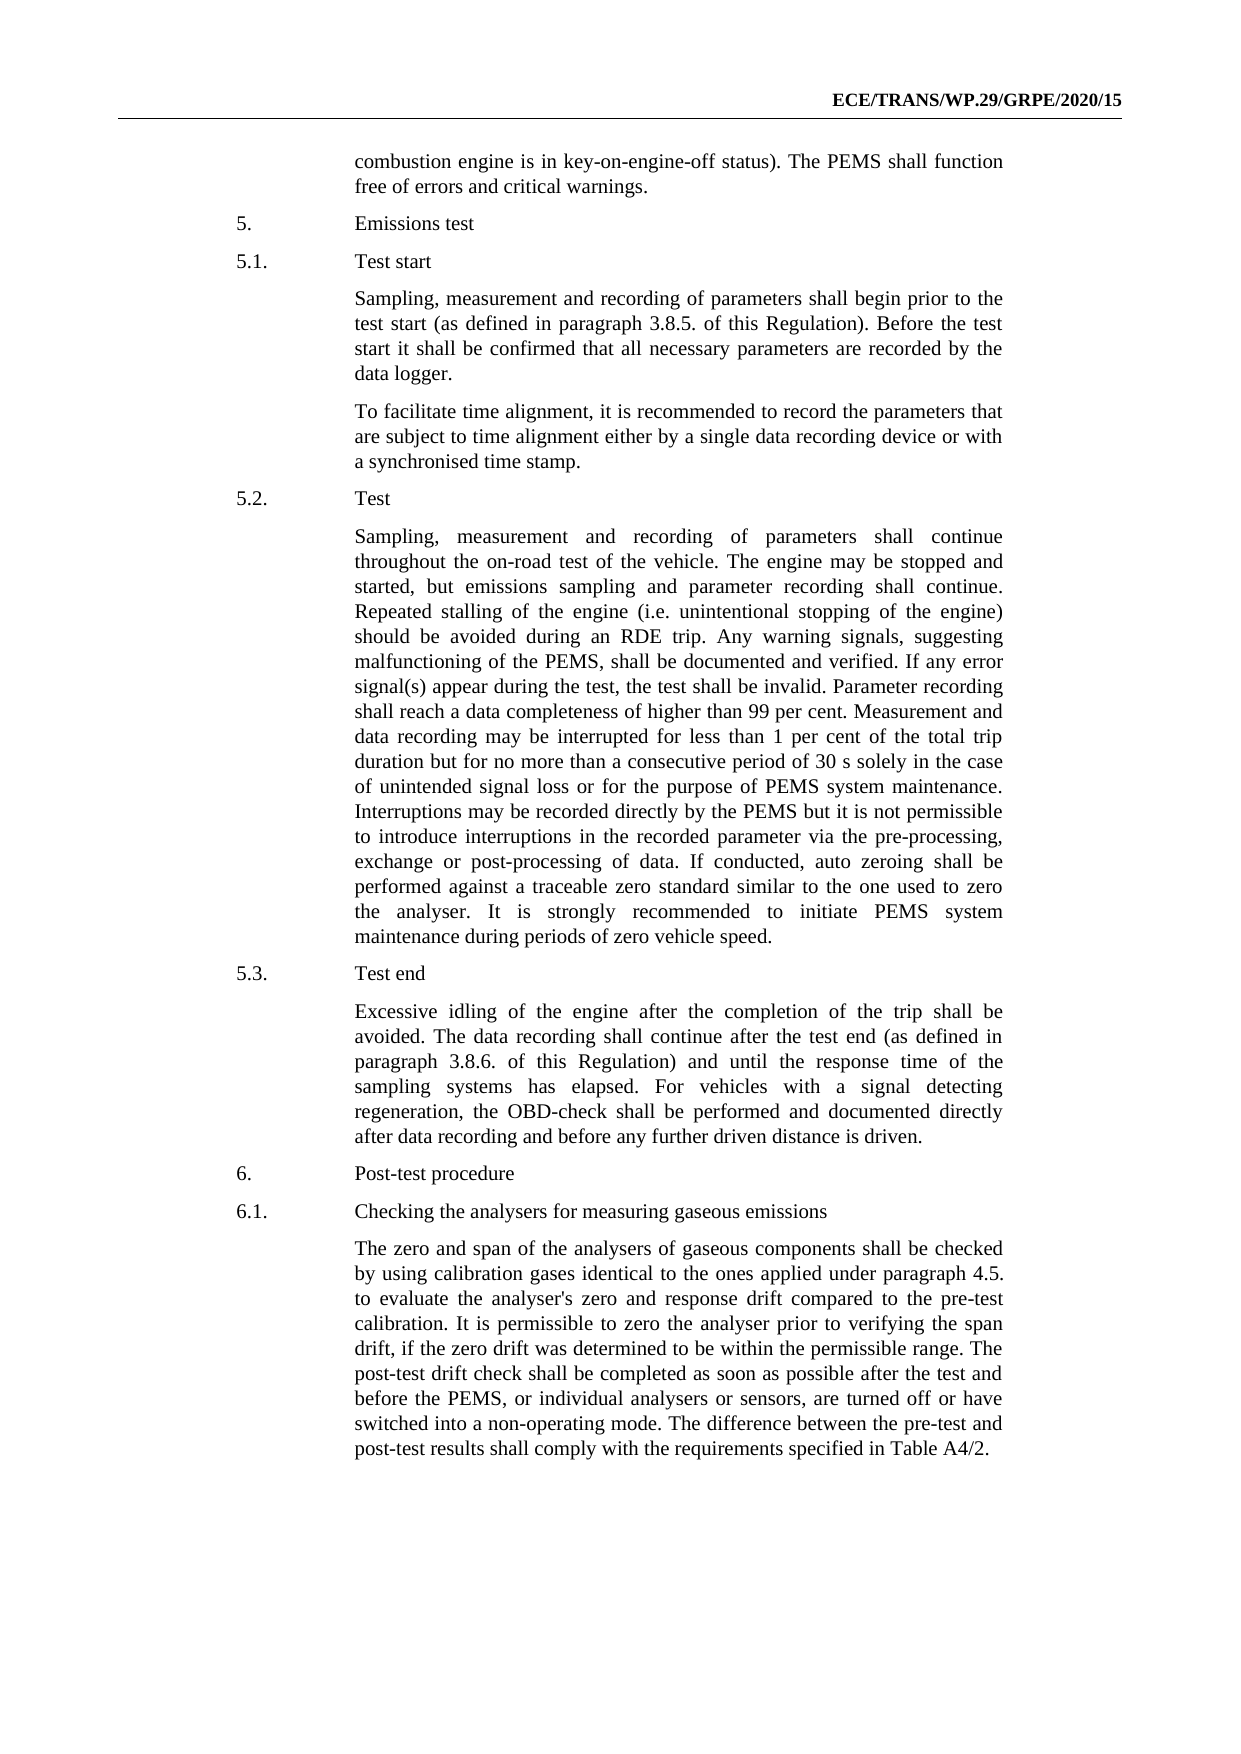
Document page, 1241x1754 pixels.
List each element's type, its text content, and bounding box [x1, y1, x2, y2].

text 6.1. Checking the analysers for measuring gaseous emissions [236, 1198, 1004, 1223]
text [354, 148, 1004, 198]
text Excessive idling of the engine after the completion of the trip shall be avoided. The data recording shall continue after the test end (as defined in paragraph 3.8.6. of this Regulation) and until the response time of the sampling systems has elapsed. For vehicles with a signal detecting regeneration, the OBD-check shall be performed and documented directly after data recording and before any further driven distance is driven. [354, 998, 1004, 1148]
text Sampling, measurement and recording of parameters shall begin prior to the test start (as defined in paragraph 3.8.5. of this Regulation). Before the test start it shall be confirmed that all necessary parameters are recorded by the data logger. [354, 285, 1004, 385]
text 5.1. Test start [236, 248, 1004, 273]
text Sampling, measurement and recording of parameters shall continue throughout the on-road test of the vehicle. The engine may be stopped and started, but emissions sampling and parameter recording shall continue. Repeated stalling of the engine (i.e. unintentional stopping of the engine) should be avoided during an RDE trip. Any warning signals, suggesting malfunctioning of the PEMS, shall be documented and verified. If any error signal(s) appear during the test, the test shall be invalid. Parameter recording shall reach a data completeness of higher than 99 per cent. Measurement and data recording may be interrupted for less than 1 per cent of the total trip duration but for no more than a consecutive period of 30 s solely in the case of unintended signal loss or for the purpose of PEMS system maintenance. Interruptions may be recorded directly by the PEMS but it is not permissible to introduce interruptions in the recorded parameter via the pre-processing, exchange or post-processing of data. If conducted, auto zeroing shall be performed against a traceable zero standard similar to the one used to zero the analyser. It is strongly recommended to initiate PEMS system maintenance during periods of zero vehicle speed. [354, 523, 1004, 948]
text 5.3. Test end [236, 960, 1004, 985]
text The zero and span of the analysers of gaseous components shall be checked by using calibration gases identical to the ones applied under paragraph 4.5. to evaluate the analyser's zero and response drift compared to the pre-test calibration. It is permissible to zero the analyser prior to verifying the span drift, if the zero drift was determined to be within the permissible range. The post-test drift check shall be completed as soon as possible after the test and before the PEMS, or individual analysers or sensors, are turned off or have switched into a non-operating mode. The difference between the pre-test and post-test results shall comply with the requirements specified in Table A4/2. [354, 1235, 1004, 1460]
text 5. Emissions test [236, 210, 1004, 235]
text To facilitate time alignment, it is recommended to record the parameters that are subject to time alignment either by a single data recording device or with a synchronised time stamp. [354, 398, 1004, 473]
text 6. Post-test procedure [236, 1160, 1004, 1185]
text 5.2. Test [236, 485, 1004, 510]
